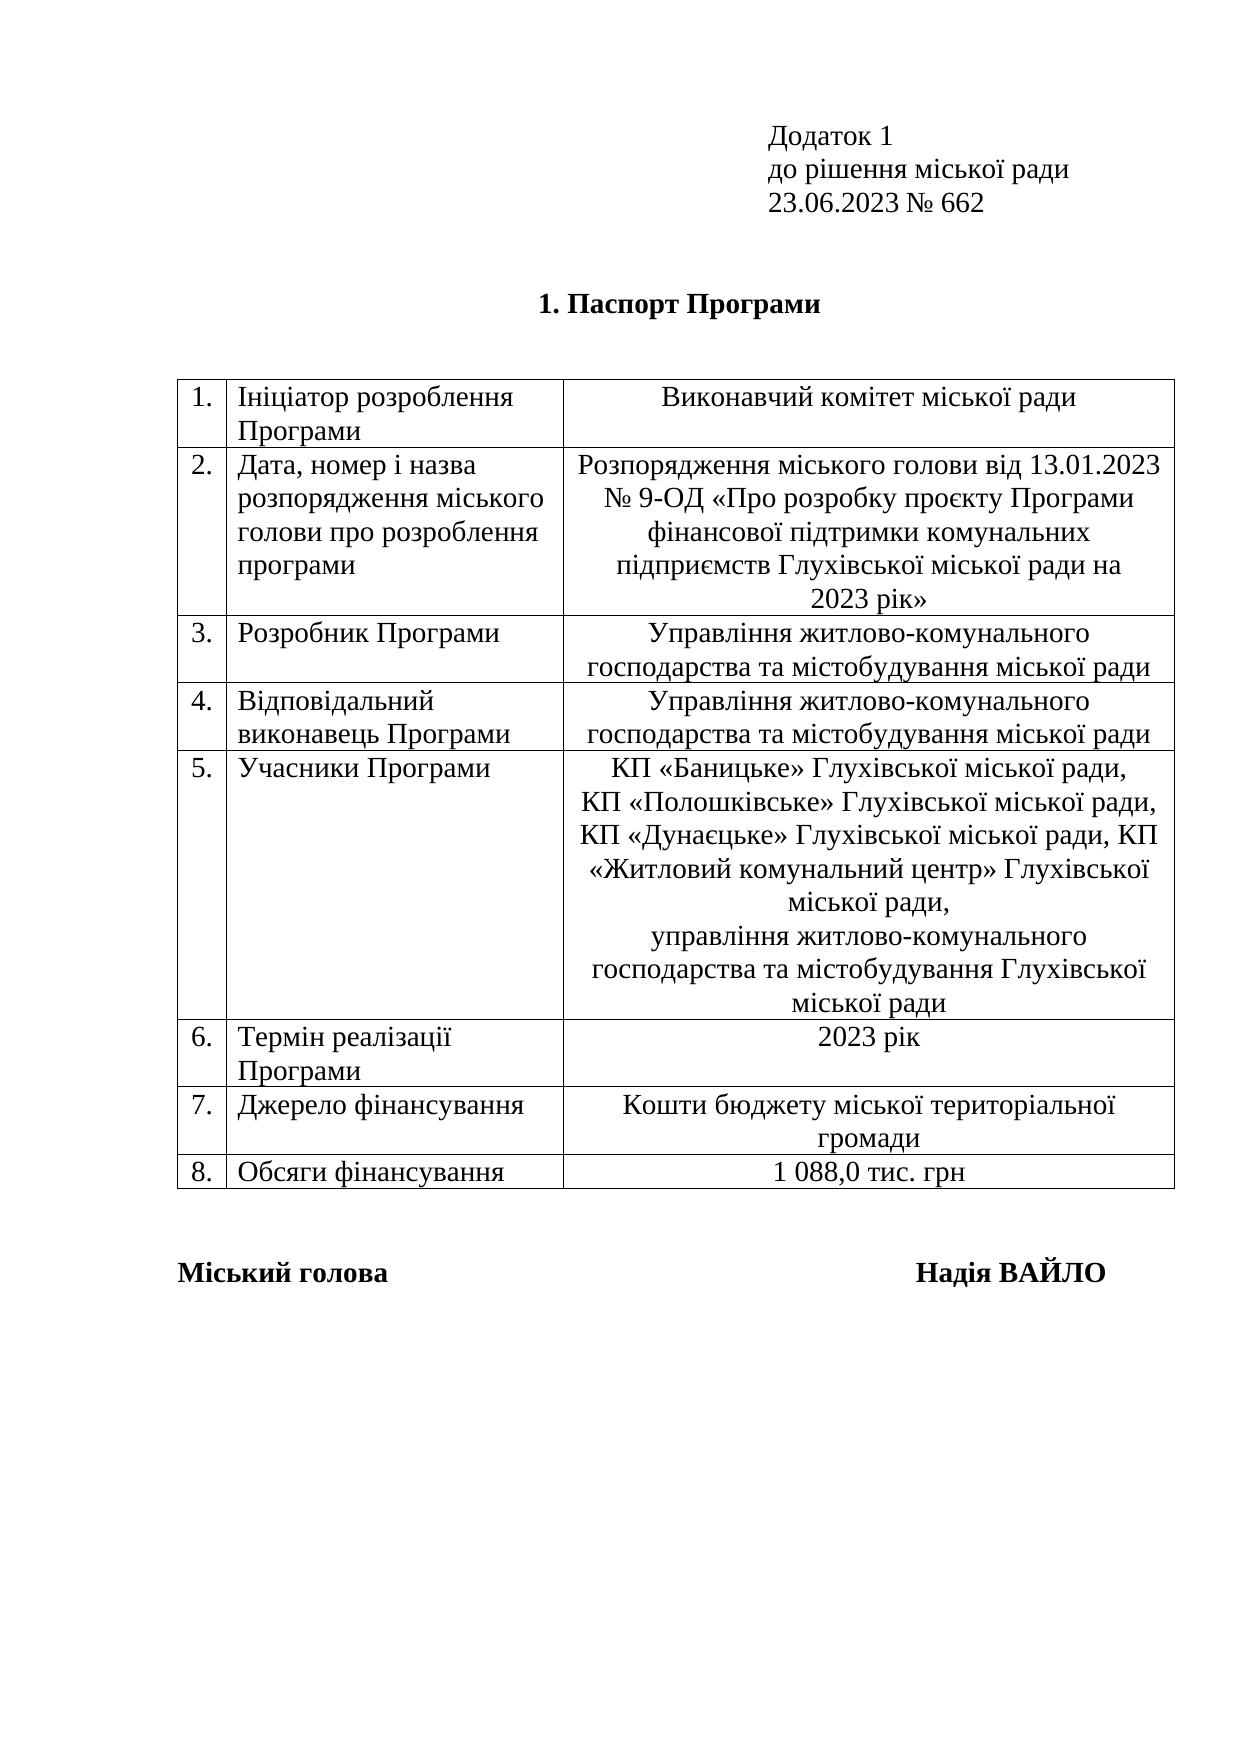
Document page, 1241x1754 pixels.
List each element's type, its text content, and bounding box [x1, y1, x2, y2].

text до рішення міської ради [768, 152, 1181, 185]
table_cell 2. [178, 448, 226, 614]
table_cell Відповідальний виконавець Програми [227, 683, 563, 750]
table_cell 3. [178, 616, 226, 682]
table_cell Джерело фінансування [227, 1087, 563, 1154]
table_header Ініціатор розроблення Програми [227, 380, 563, 446]
table_cell 2023 рік [564, 1020, 1174, 1086]
table_cell 1 088,0 тис. грн [564, 1155, 1174, 1188]
table_header Виконавчий комітет міської ради [564, 380, 1174, 446]
table_cell Кошти бюджету міської територіальної громади [564, 1087, 1174, 1154]
table_cell 5. [178, 751, 226, 1019]
table_cell Учасники Програми [227, 751, 563, 1019]
table_cell КП «Баницьке» Глухівської міської ради, КП «Полошківське» Глухівської міської ради, КП «Дунаєцьке» Глухівської міської ради, КП «Житловий комунальний центр» Глухівської міської ради, управління житлово-комунального господарства та містобудування Глухівської міської ради [564, 751, 1174, 1019]
table_cell 7. [178, 1087, 226, 1154]
text Додаток 1 [768, 118, 1181, 152]
text 23.06.2023 № 662 [768, 185, 1181, 219]
text 1. Паспорт Програми [177, 286, 1181, 319]
table_cell 4. [178, 683, 226, 750]
table_cell Обсяги фінансування [227, 1155, 563, 1188]
table_cell 6. [178, 1020, 226, 1086]
text Міський голова Надія ВАЙЛО [177, 1256, 1181, 1289]
table_cell Управління житлово-комунального господарства та містобудування міської ради [564, 616, 1174, 682]
table_cell 8. [178, 1155, 226, 1188]
table_cell Термін реалізації Програми [227, 1020, 563, 1086]
table_header 1. [178, 380, 226, 446]
table_cell Дата, номер і назва розпорядження міського голови про розроблення програми [227, 448, 563, 614]
table_cell Розпорядження міського голови від 13.01.2023 № 9-ОД «Про розробку проєкту Програми фінансової підтримки комунальних підприємств Глухівської міської ради на 2023 рік» [564, 448, 1174, 614]
table_cell Управління житлово-комунального господарства та містобудування міської ради [564, 683, 1174, 750]
table_cell Розробник Програми [227, 616, 563, 682]
